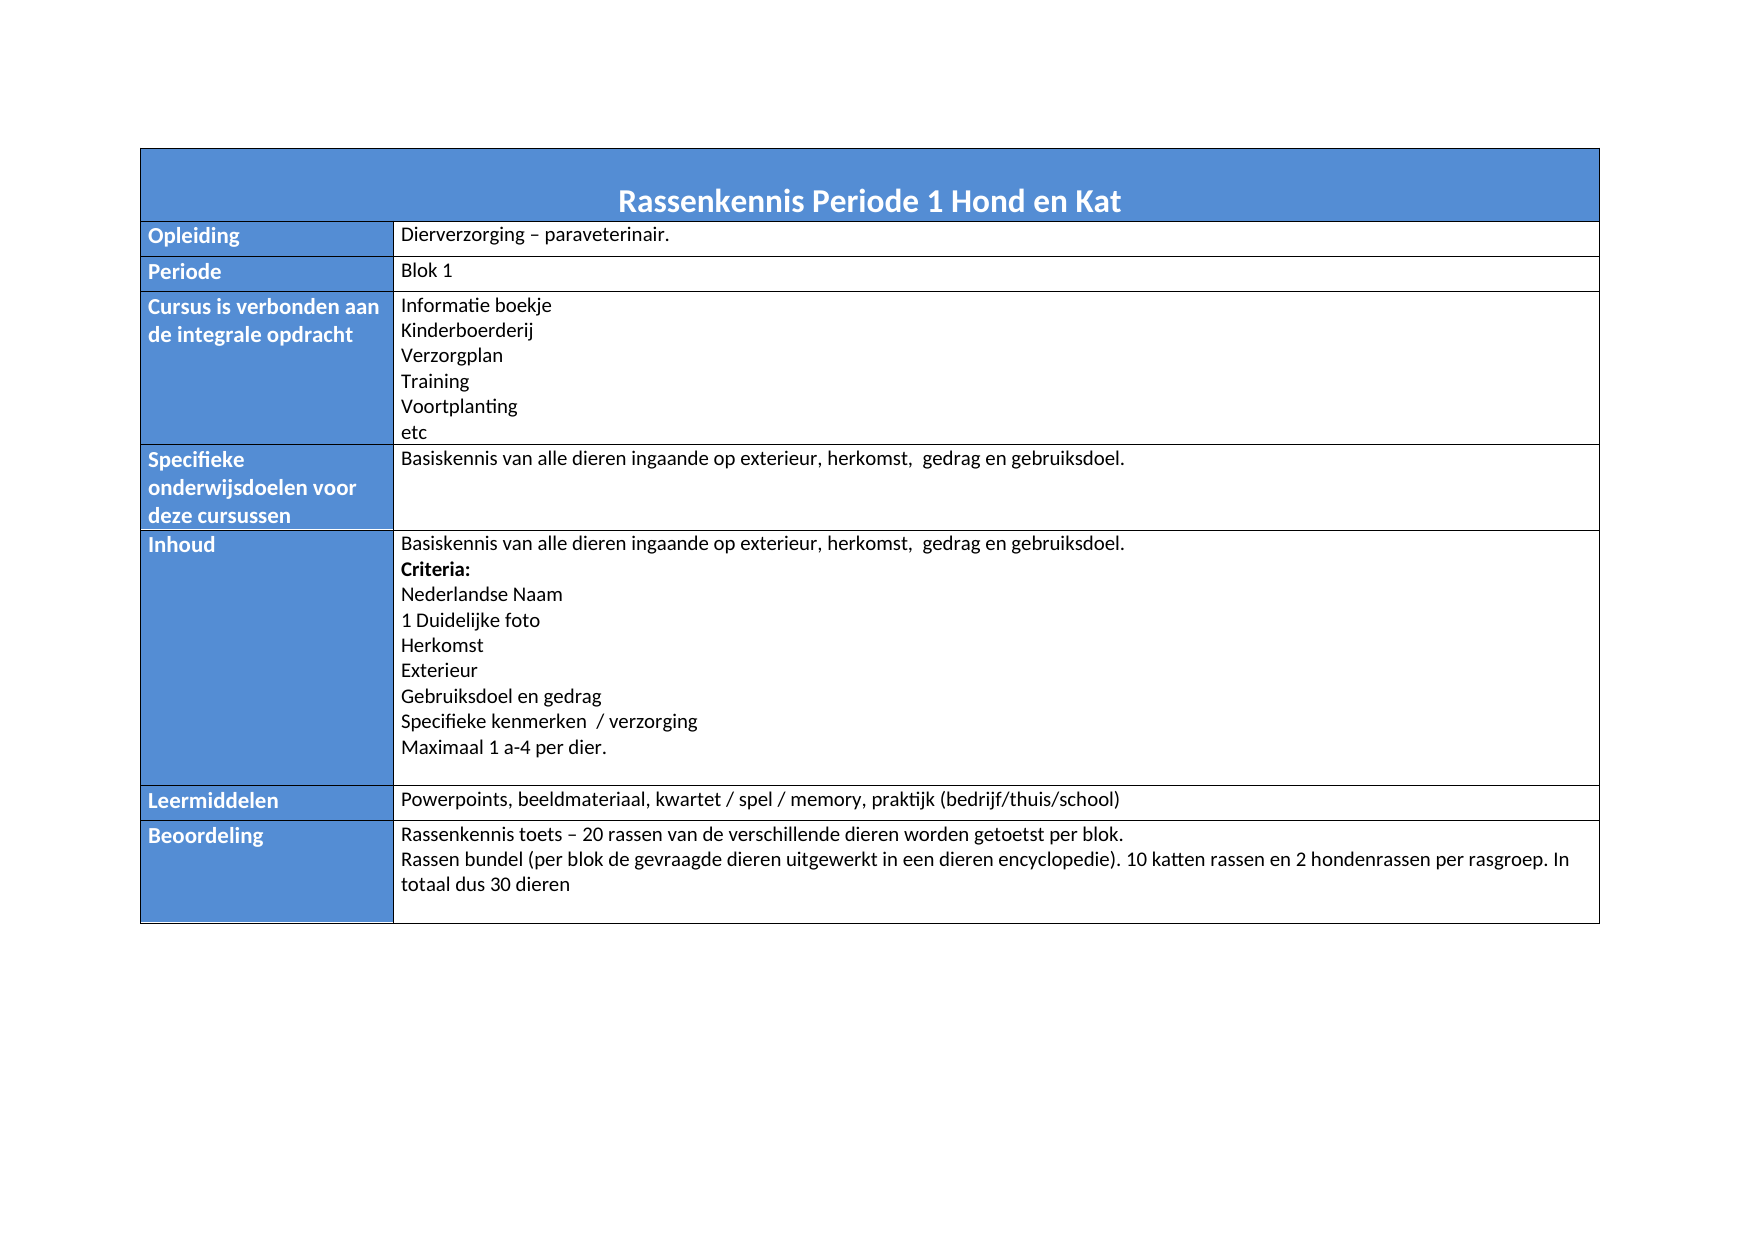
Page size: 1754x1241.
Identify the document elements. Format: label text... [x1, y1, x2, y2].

table_cell Leermiddelen [141, 786, 393, 820]
table_cell Periode [141, 257, 393, 291]
table_cell Specifieke onderwijsdoelen voor deze cursussen [141, 445, 393, 529]
table_cell Inhoud [141, 531, 393, 785]
table_cell Informatie boekje Kinderboerderij Verzorgplan Training Voortplanting etc [394, 292, 1599, 444]
table_header Rassenkennis Periode 1 Hond en Kat [141, 149, 1599, 221]
table_cell Beoordeling [141, 821, 393, 922]
table_cell Basiskennis van alle dieren ingaande op exterieur, herkomst, gedrag en gebruiksdoel. [394, 445, 1599, 529]
table_cell Basiskennis van alle dieren ingaande op exterieur, herkomst, gedrag en gebruiksdoel. Criteria: Nederlandse Naam 1 Duidelijke foto Herkomst Exterieur Gebruiksdoel en gedrag Specifieke kenmerken / verzorging Maximaal 1 a-4 per dier. [394, 531, 1599, 785]
table_cell Powerpoints, beeldmateriaal, kwartet / spel / memory, praktijk (bedrijf/thuis/school) [394, 786, 1599, 820]
table_cell Opleiding [141, 222, 393, 256]
table_cell Dierverzorging – paraveterinair. [394, 222, 1599, 256]
table_cell Rassenkennis toets – 20 rassen van de verschillende dieren worden getoetst per blok. Rassen bundel (per blok de gevraagde dieren uitgewerkt in een dieren encyclopedie). 10 katten rassen en 2 hondenrassen per rasgroep. In totaal dus 30 dieren [394, 821, 1599, 922]
table_cell Blok 1 [394, 257, 1599, 291]
table_cell Cursus is verbonden aan de integrale opdracht [141, 292, 393, 444]
